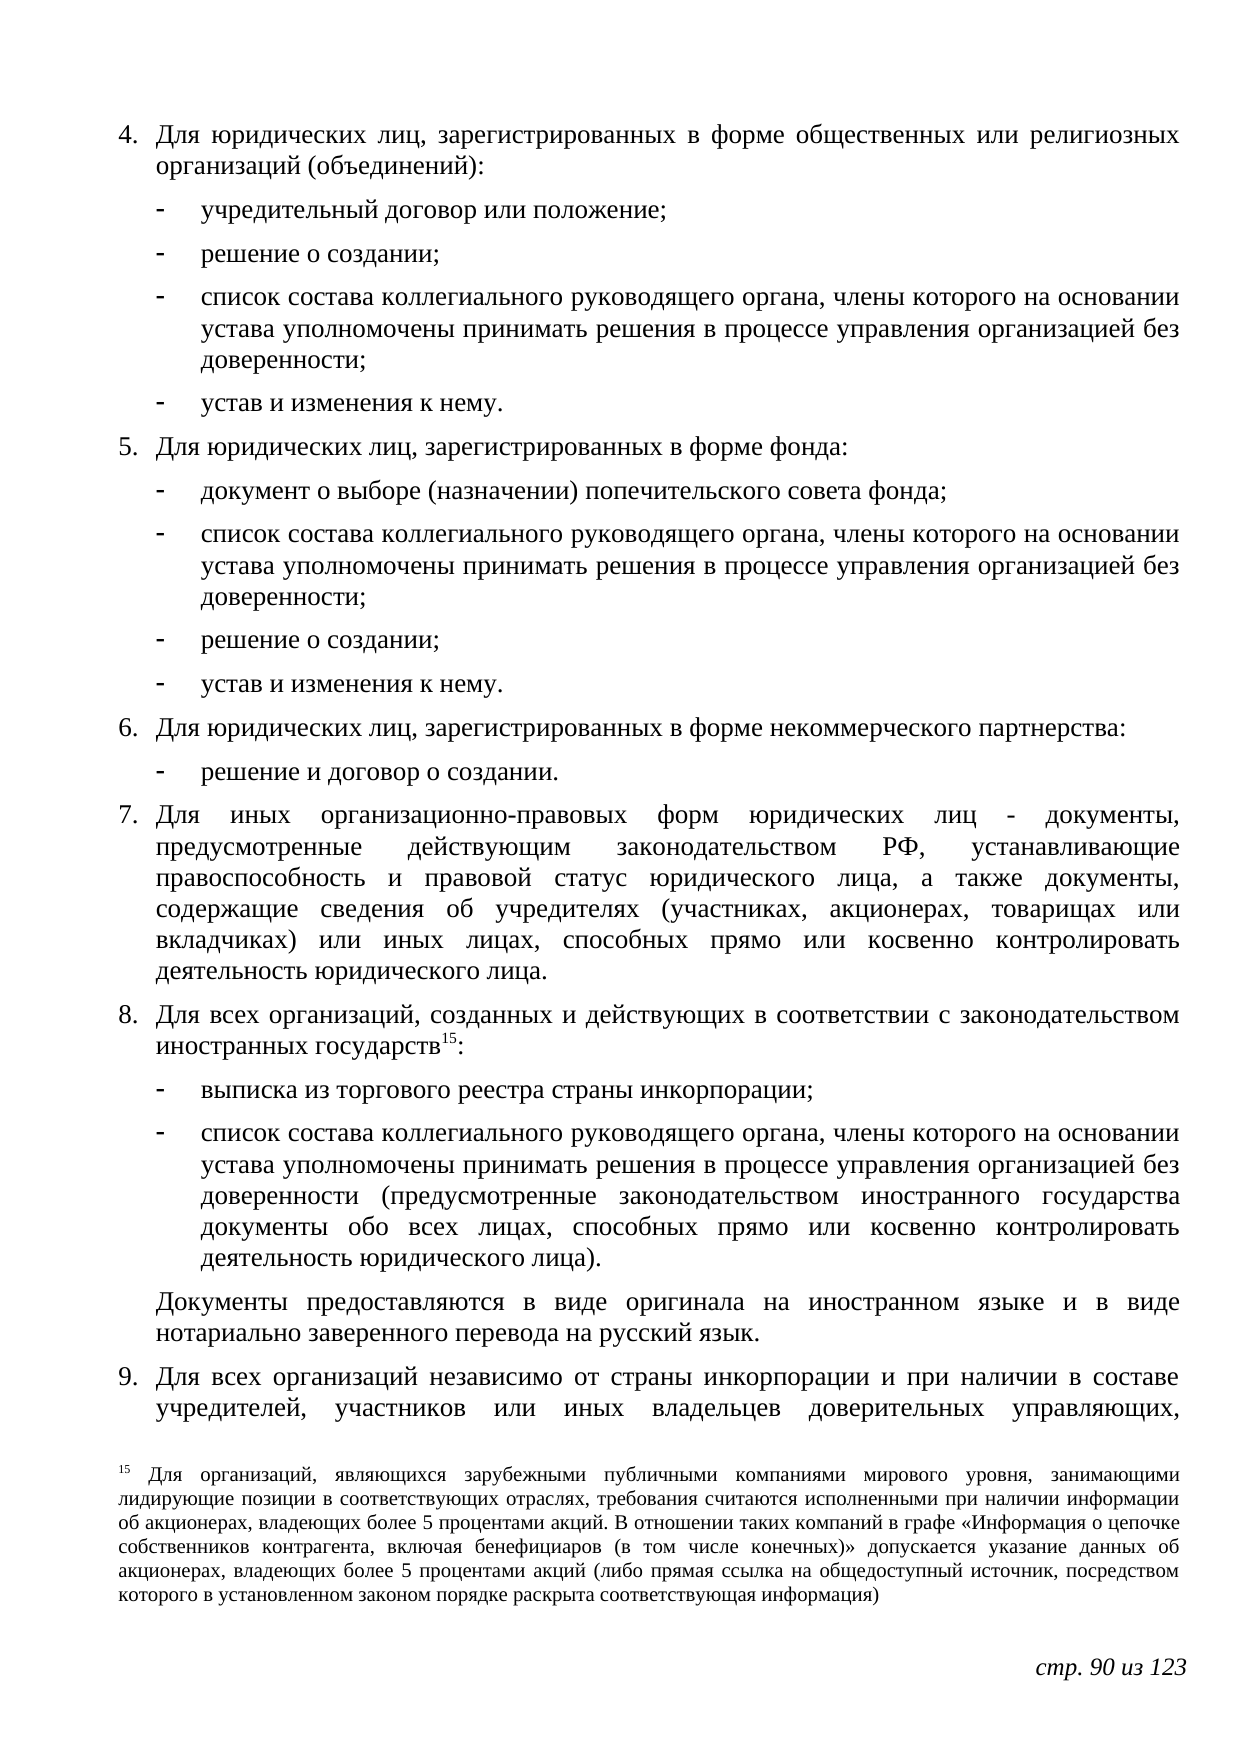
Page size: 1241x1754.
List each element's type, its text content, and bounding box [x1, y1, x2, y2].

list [118, 1359, 1181, 1422]
list документ о выборе (назначении) попечительского совета фонда; [156, 474, 1181, 505]
list решение и договор о создании. [156, 755, 1181, 786]
list список состава коллегиального руководящего органа, члены которого на основании устава уполномочены принимать решения в процессе управления организацией без доверенности (предусмотренные законодательством иностранного государства документы обо всех лицах, способных прямо или косвенно контролировать деятельность юридического лица). [156, 1116, 1181, 1272]
list Для юридических лиц, зарегистрированных в форме общественных или религиозных организаций (объединений): [118, 118, 1181, 180]
list Для юридических лиц, зарегистрированных в форме некоммерческого партнерства: [118, 711, 1181, 742]
list устав и изменения к нему. [156, 386, 1181, 418]
list выписка из торгового реестра страны инкорпорации; [156, 1073, 1181, 1104]
list устав и изменения к нему. [156, 667, 1181, 699]
text Документы предоставляются в виде оригинала на иностранном языке и в виде нотариально заверенного перевода на русский язык. [156, 1285, 1181, 1347]
list Для всех организаций, созданных и действующих в соответствии с законодательством иностранных государств: [118, 998, 1181, 1060]
list решение о создании; [156, 237, 1181, 268]
list Для юридических лиц, зарегистрированных в форме фонда: [118, 430, 1181, 461]
list учредительный договор или положение; [156, 193, 1181, 224]
list решение о создании; [156, 624, 1181, 655]
list Для иных организационно-правовых форм юридических лиц - документы, предусмотренные действующим законодательством РФ, устанавливающие правоспособность и правовой статус юридического лица, а также документы, содержащие сведения об учредителях (участниках, акционерах, товарищах или вкладчиках) или иных лицах, способных прямо или косвенно контролировать деятельность юридического лица. [118, 798, 1181, 985]
